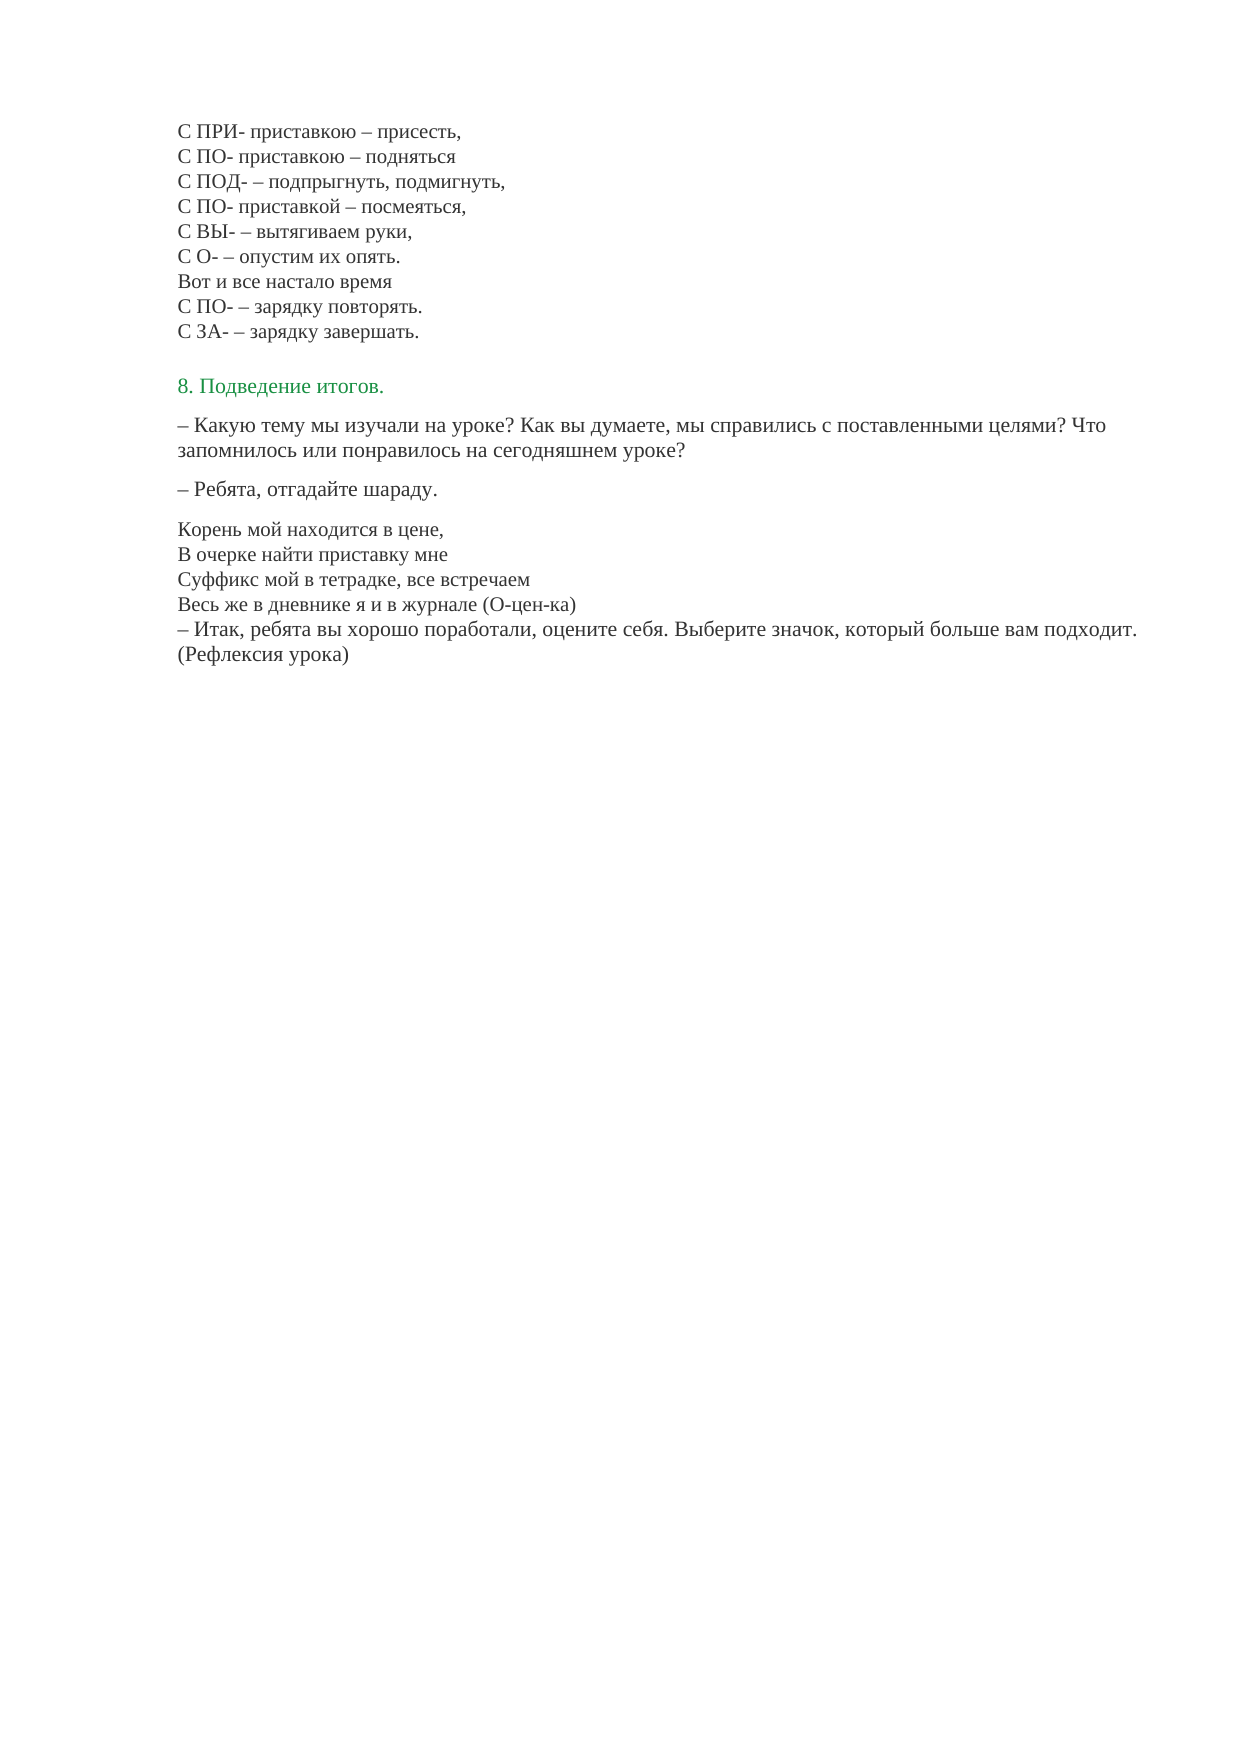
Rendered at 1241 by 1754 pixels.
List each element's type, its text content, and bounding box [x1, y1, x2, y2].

text – Какую тему мы изучали на уроке? Как вы думаете, мы справились с поставленными целями? Что запомнилось или понравилось на сегодняшнем уроке? [177, 412, 1152, 462]
text 8. Подведение итогов. [177, 371, 1152, 398]
text Корень мой находится в цене, В очерке найти приставку мне Суффикс мой в тетрадке, все встречаем Весь же в дневнике я и в журнале (О-цен-ка) [177, 516, 1152, 616]
text С ПРИ- приставкою – присесть, С ПО- приставкою – подняться С ПОД- – подпрыгнуть, подмигнуть, С ПО- приставкой – посмеяться, С ВЫ- – вытягиваем руки, С О- – опустим их опять. Вот и все настало время С ПО- – зарядку повторять. С ЗА- – зарядку завершать. [177, 118, 1152, 343]
text – Ребята, отгадайте шараду. [177, 476, 1152, 502]
text – Итак, ребята вы хорошо поработали, оцените себя. Выберите значок, который больше вам подходит. (Рефлексия урока) [177, 616, 1152, 666]
